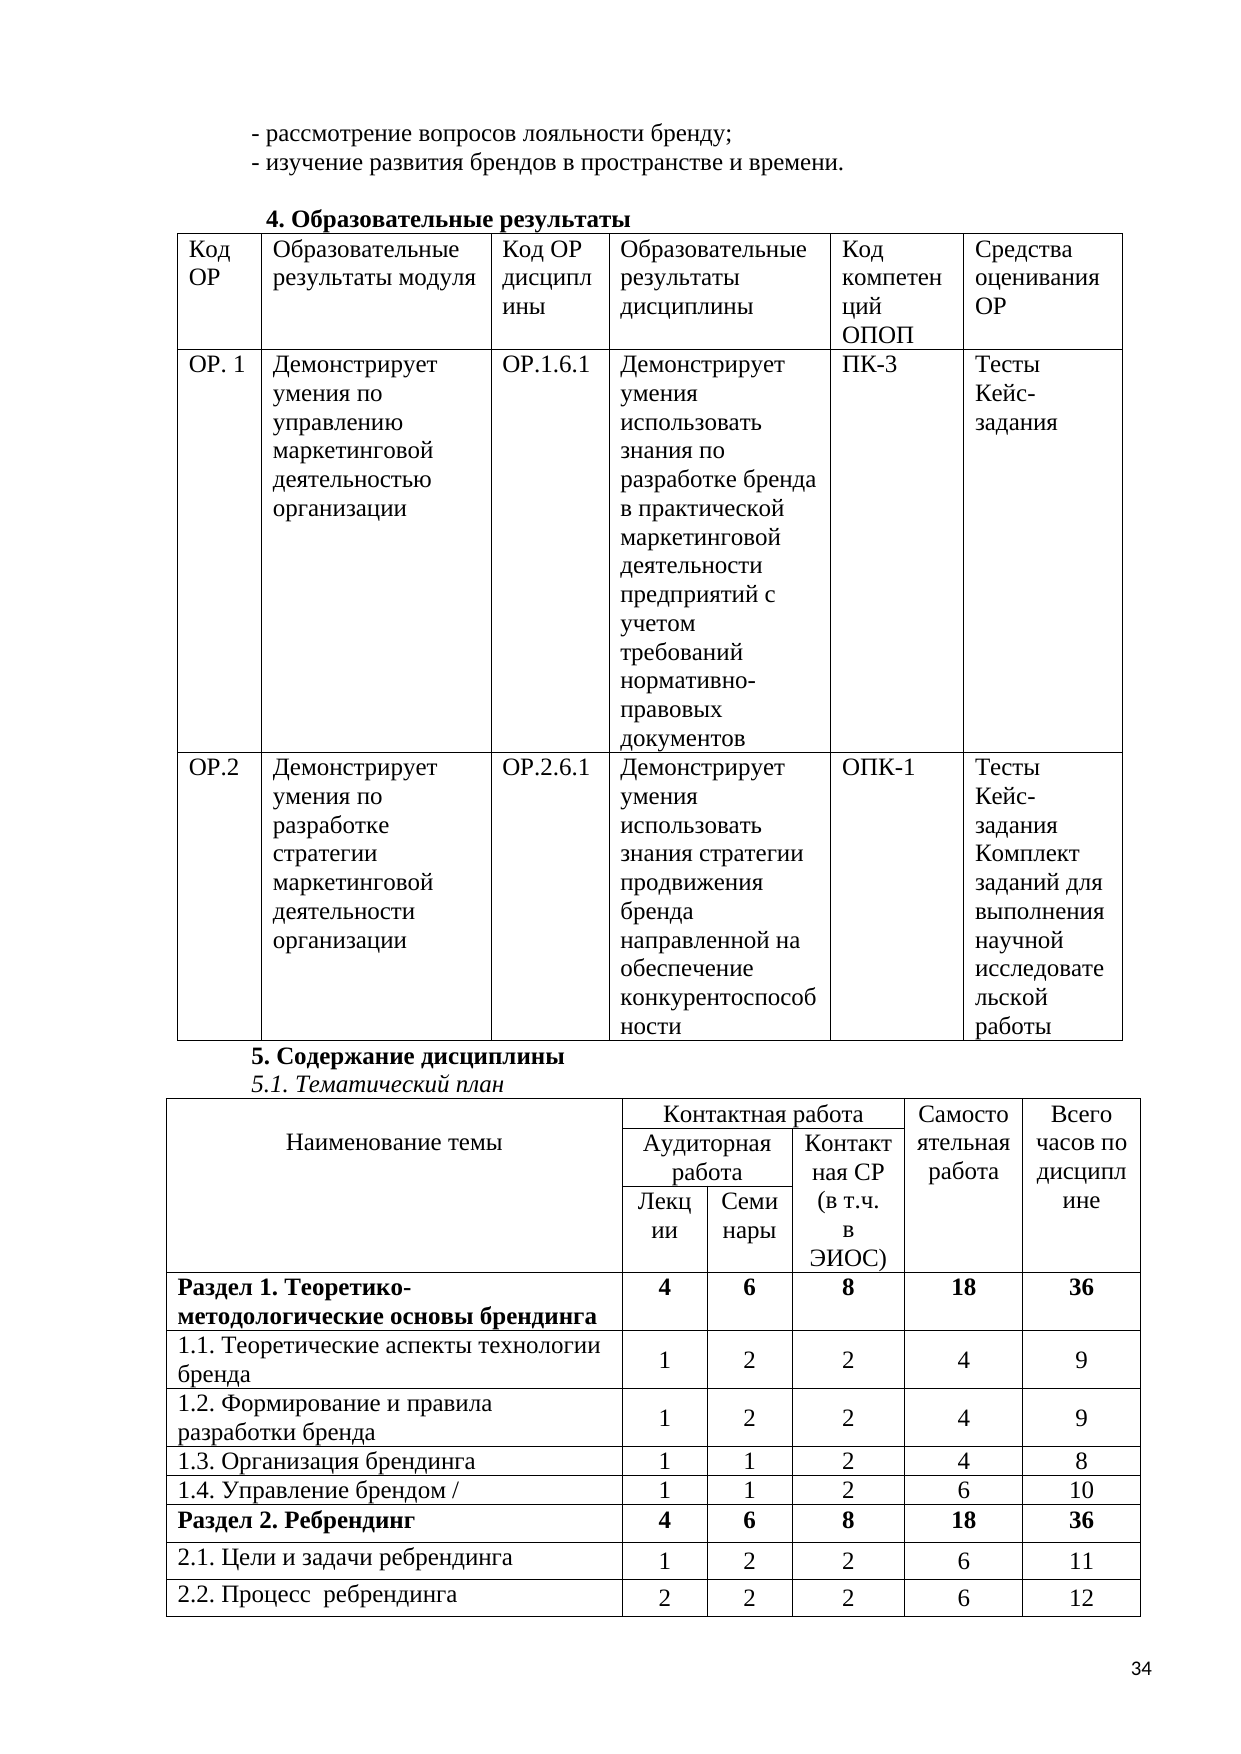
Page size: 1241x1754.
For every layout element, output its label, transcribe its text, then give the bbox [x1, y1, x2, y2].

table_cell Лекции [623, 1187, 707, 1272]
table_cell ПК-3 [831, 350, 963, 752]
table_cell ОР.2 [178, 753, 261, 1040]
table_cell ОР. 1 [178, 350, 261, 752]
text - рассмотрение вопросов лояльности бренду; [177, 118, 1152, 147]
table_cell 9 [1023, 1331, 1140, 1388]
table_cell 2 [793, 1476, 904, 1504]
table_cell ОР.2.6.1 [492, 753, 609, 1040]
table_cell 2 [793, 1580, 904, 1616]
text 5. Содержание дисциплины [177, 1041, 1152, 1069]
table_cell Демонстрирует умения использовать знания по разработке бренда в практической маркетинговой деятельности предприятий с учетом требований нормативно- правовых документов [610, 350, 830, 752]
text 5.1. Тематический план [177, 1069, 1152, 1098]
table_cell 2 [793, 1447, 904, 1475]
table_cell 2 [708, 1580, 792, 1616]
table_cell Контактная СР (в т.ч. в ЭИОС) [793, 1129, 904, 1272]
text - изучение развития брендов в пространстве и времени. [177, 147, 1152, 176]
table_cell 2 [708, 1543, 792, 1579]
table_header Контактная работа [623, 1099, 904, 1127]
table_cell 2 [708, 1331, 792, 1388]
table_cell 1 [623, 1331, 707, 1388]
table_cell Раздел 1. Теоретико- методологические основы брендинга [167, 1273, 622, 1330]
table_header Средства оценивания ОР [964, 234, 1122, 349]
table_cell 18 [905, 1273, 1022, 1330]
table_cell 1 [708, 1447, 792, 1475]
table_cell 1 [623, 1543, 707, 1579]
table_cell 6 [905, 1543, 1022, 1579]
table_cell 4 [905, 1447, 1022, 1475]
table_cell 1.2. Формирование и правила разработки бренда [167, 1389, 622, 1446]
table_header Образовательные результаты модуля [262, 234, 491, 349]
table_header Код ОР [178, 234, 261, 349]
table_header Самостоятельная работа [905, 1099, 1022, 1272]
table_cell 1 [623, 1476, 707, 1504]
table_cell Демонстрирует умения использовать знания стратегии продвижения бренда направленной на обеспечение конкурентоспособности [610, 753, 830, 1040]
table_cell 1 [623, 1447, 707, 1475]
table_cell 1 [708, 1476, 792, 1504]
table_cell 1.3. Организация брендинга [167, 1447, 622, 1475]
table_header Всего часов по дисциплине [1023, 1099, 1140, 1272]
table_header Образовательные результаты дисциплины [610, 234, 830, 349]
table_cell 36 [1023, 1505, 1140, 1542]
table_header Код компетенций ОПОП [831, 234, 963, 349]
table_cell ОР.1.6.1 [492, 350, 609, 752]
table_cell 2.1. Цели и задачи ребрендинга [167, 1543, 622, 1579]
table_cell 18 [905, 1505, 1022, 1542]
table_cell 6 [708, 1505, 792, 1542]
table_header Наименование темы [167, 1099, 622, 1272]
table_cell 4 [623, 1273, 707, 1330]
table_cell 2.2. Процесс ребрендинга [167, 1580, 622, 1616]
table_cell Раздел 2. Ребрендинг [167, 1505, 622, 1542]
table_cell 2 [623, 1580, 707, 1616]
table_cell 4 [623, 1505, 707, 1542]
table_cell 10 [1023, 1476, 1140, 1504]
table_cell 36 [1023, 1273, 1140, 1330]
table_cell Демонстрирует умения по разработке стратегии маркетинговой деятельности организации [262, 753, 491, 1040]
table_cell ОПК-1 [831, 753, 963, 1040]
table_cell 8 [1023, 1447, 1140, 1475]
text 4. Образовательные результаты [177, 204, 1152, 233]
table_cell 9 [1023, 1389, 1140, 1446]
table_cell Аудиторная работа [623, 1129, 792, 1186]
table_cell 8 [793, 1273, 904, 1330]
table_cell 2 [793, 1389, 904, 1446]
table_cell 2 [793, 1331, 904, 1388]
table_header Код ОР дисциплины [492, 234, 609, 349]
table_cell 1 [623, 1389, 707, 1446]
table_cell 1.1. Теоретические аспекты технологии бренда [167, 1331, 622, 1388]
table_cell 4 [905, 1389, 1022, 1446]
table_cell 6 [708, 1273, 792, 1330]
table_cell 1.4. Управление брендом / [167, 1476, 622, 1504]
table_cell Тесты Кейс-задания Комплект заданий для выполнения научной исследовательской работы [964, 753, 1122, 1040]
table_cell Тесты Кейс-задания [964, 350, 1122, 752]
table_cell Семинары [708, 1187, 792, 1272]
table_cell Демонстрирует умения по управлению маркетинговой деятельностью организации [262, 350, 491, 752]
table_cell 8 [793, 1505, 904, 1542]
table_cell 2 [708, 1389, 792, 1446]
table_cell 4 [905, 1331, 1022, 1388]
table_cell 11 [1023, 1543, 1140, 1579]
table_cell 6 [905, 1580, 1022, 1616]
table_cell 2 [793, 1543, 904, 1579]
table_cell 12 [1023, 1580, 1140, 1616]
table_cell 6 [905, 1476, 1022, 1504]
